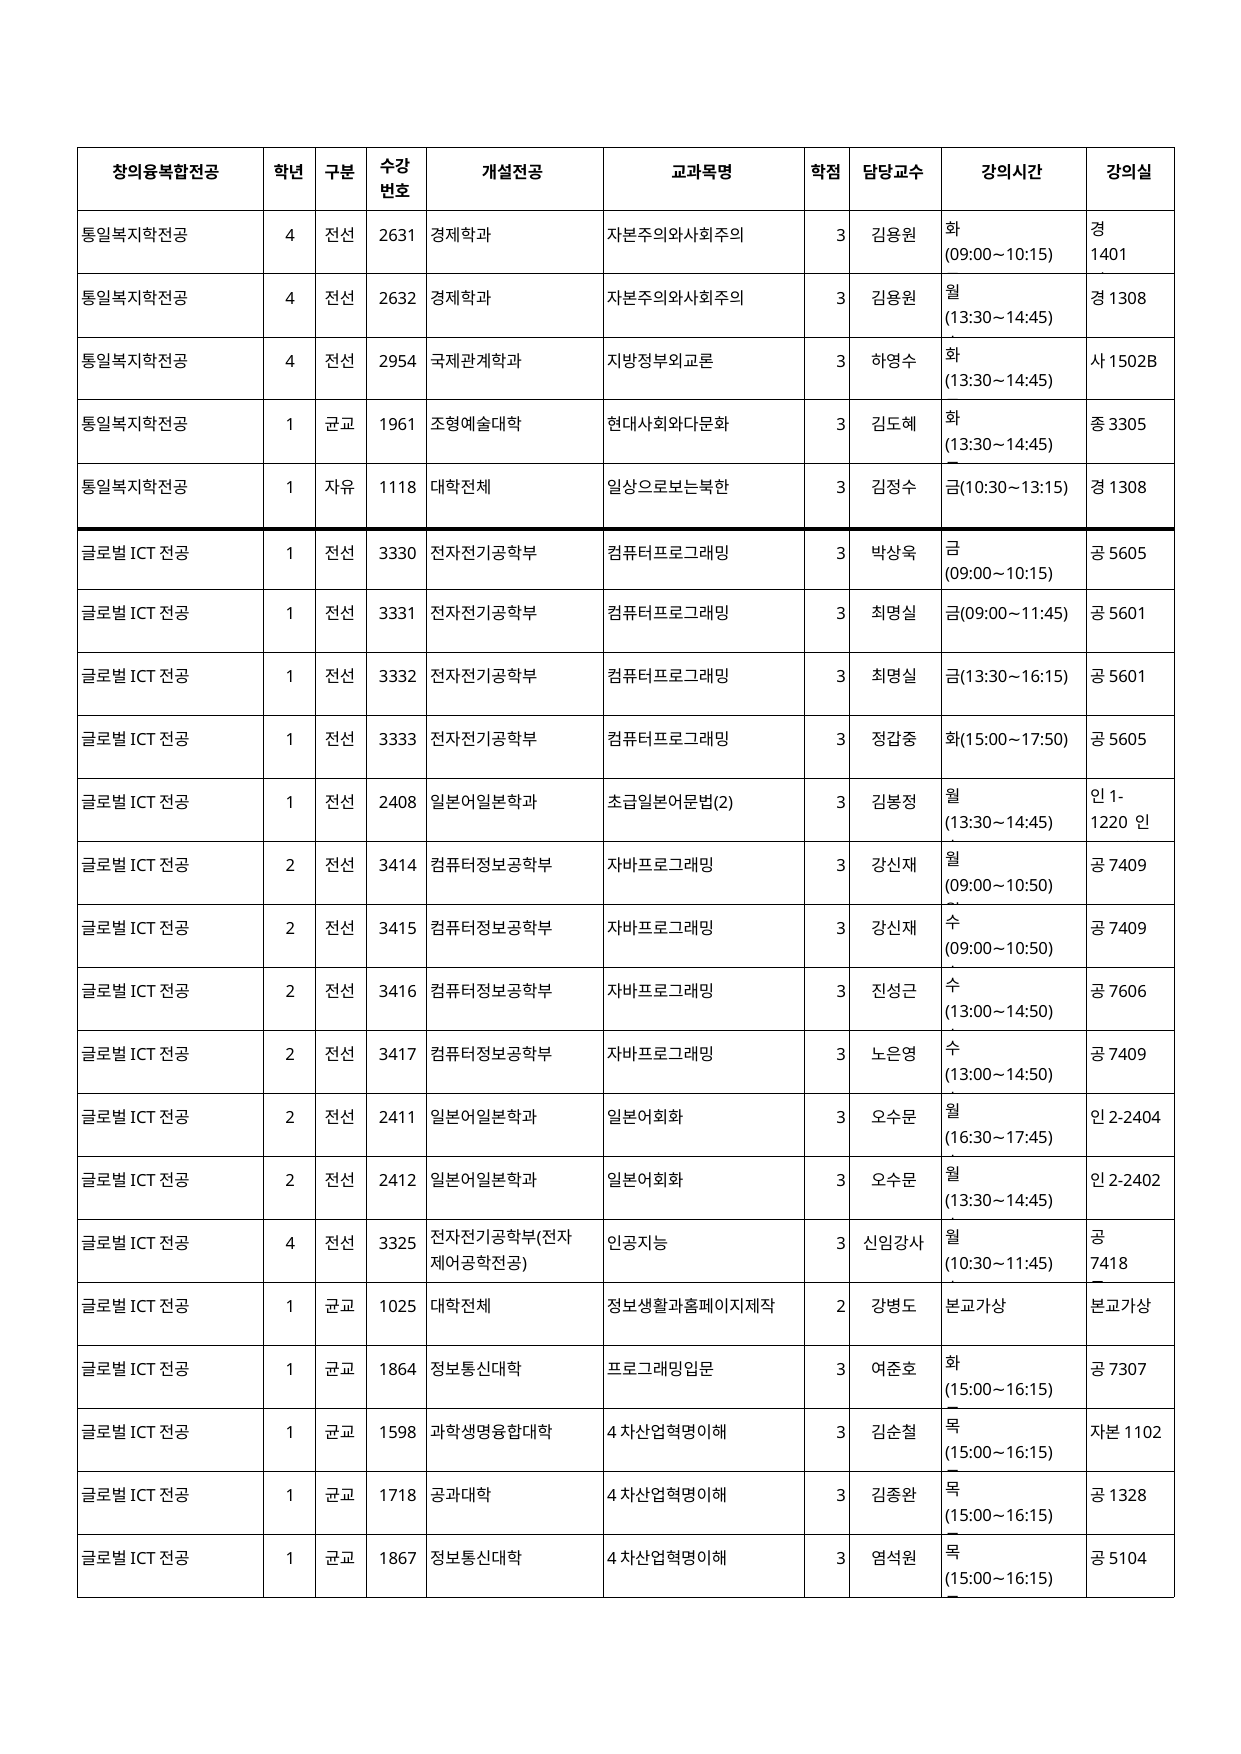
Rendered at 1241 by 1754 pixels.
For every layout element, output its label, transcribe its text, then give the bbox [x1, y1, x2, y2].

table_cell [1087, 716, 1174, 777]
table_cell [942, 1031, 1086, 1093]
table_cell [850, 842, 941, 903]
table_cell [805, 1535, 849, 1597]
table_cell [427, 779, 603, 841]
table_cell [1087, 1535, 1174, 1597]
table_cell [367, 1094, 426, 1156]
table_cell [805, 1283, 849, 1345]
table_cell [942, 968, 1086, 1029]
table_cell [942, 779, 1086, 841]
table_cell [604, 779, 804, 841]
table_cell 3 [805, 400, 849, 462]
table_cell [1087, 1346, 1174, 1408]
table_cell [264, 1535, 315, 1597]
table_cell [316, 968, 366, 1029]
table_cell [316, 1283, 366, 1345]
table_cell 글로벌ICT전공 [78, 590, 263, 651]
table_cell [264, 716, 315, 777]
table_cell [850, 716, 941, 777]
table_header 담당교수 [850, 148, 941, 210]
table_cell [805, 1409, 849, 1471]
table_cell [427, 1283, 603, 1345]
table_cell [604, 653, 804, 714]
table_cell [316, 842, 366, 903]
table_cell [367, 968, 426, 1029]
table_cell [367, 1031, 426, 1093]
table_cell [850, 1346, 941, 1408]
table_cell 전자전기공학부 [427, 590, 603, 651]
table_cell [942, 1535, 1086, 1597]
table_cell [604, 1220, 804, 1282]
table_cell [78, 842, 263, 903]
table_cell 자본주의와사회주의 [604, 274, 804, 336]
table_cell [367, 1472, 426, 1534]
table_cell 1 [264, 400, 315, 462]
table_cell 하영수 [850, 338, 941, 399]
table_cell 3 [805, 464, 849, 527]
table_cell 전선 [316, 531, 366, 588]
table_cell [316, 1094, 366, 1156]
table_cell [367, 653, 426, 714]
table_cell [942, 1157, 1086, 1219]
table_header 창의융복합전공 [78, 148, 263, 210]
table_cell 자유 [316, 464, 366, 527]
table_cell 컴퓨터프로그래밍 [604, 531, 804, 588]
table_cell 3 [805, 211, 849, 273]
table_header 강의시간 [942, 148, 1086, 210]
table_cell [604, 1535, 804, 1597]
table_cell 경1308 [1087, 464, 1174, 527]
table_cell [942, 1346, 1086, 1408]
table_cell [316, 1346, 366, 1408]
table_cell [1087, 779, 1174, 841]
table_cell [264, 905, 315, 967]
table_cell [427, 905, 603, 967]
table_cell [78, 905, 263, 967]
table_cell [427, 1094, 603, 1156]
table_cell 김용원 [850, 211, 941, 273]
table_header 개설전공 [427, 148, 603, 210]
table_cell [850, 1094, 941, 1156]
table_header 수강 번호 [367, 148, 426, 210]
table_cell 1961 [367, 400, 426, 462]
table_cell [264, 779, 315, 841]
table_cell 사1502B [1087, 338, 1174, 399]
table_cell 3 [805, 338, 849, 399]
table_cell 경1401 경1418 [1087, 211, 1174, 273]
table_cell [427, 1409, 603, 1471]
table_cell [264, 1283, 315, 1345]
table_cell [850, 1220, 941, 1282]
table_cell 화(09:00∼10:15) 목(10:30∼11:45) [942, 211, 1086, 273]
table_cell 4 [264, 338, 315, 399]
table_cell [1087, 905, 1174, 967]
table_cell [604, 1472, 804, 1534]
table_cell 3 [805, 531, 849, 588]
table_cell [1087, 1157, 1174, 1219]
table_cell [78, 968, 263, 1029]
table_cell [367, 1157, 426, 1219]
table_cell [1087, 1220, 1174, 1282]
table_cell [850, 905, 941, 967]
table_cell 통일복지학전공 [78, 274, 263, 336]
table_cell 전자전기공학부 [427, 531, 603, 588]
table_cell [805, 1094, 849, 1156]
table_cell 금(09:00∼11:45) [942, 590, 1086, 651]
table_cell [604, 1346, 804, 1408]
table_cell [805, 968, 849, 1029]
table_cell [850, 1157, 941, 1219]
table_cell 화(13:30∼14:45) 목(15:00∼16:15) [942, 338, 1086, 399]
table_cell 3331 [367, 590, 426, 651]
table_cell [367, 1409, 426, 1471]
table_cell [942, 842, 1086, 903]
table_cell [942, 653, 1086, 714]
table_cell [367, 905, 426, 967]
table_header 학점 [805, 148, 849, 210]
table_cell 김정수 [850, 464, 941, 527]
table_cell 자본주의와사회주의 [604, 211, 804, 273]
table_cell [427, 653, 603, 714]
table_cell 전선 [316, 274, 366, 336]
table_header 교과목명 [604, 148, 804, 210]
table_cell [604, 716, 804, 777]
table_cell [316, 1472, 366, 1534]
table_cell 2954 [367, 338, 426, 399]
table_cell 균교 [316, 400, 366, 462]
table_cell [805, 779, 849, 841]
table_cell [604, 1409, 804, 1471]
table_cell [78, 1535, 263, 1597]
table_cell 김용원 [850, 274, 941, 336]
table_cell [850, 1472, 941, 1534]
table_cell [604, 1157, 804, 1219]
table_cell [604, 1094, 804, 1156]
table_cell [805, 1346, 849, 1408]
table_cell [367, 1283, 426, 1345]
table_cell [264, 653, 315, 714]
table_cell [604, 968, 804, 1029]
table_cell 통일복지학전공 [78, 464, 263, 527]
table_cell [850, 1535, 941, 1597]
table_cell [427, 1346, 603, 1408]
table_cell 일상으로보는북한 [604, 464, 804, 527]
table_cell 금(10:30∼13:15) [942, 464, 1086, 527]
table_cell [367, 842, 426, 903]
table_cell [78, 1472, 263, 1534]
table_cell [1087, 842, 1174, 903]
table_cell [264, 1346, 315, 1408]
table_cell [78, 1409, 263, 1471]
table_cell 1 [264, 464, 315, 527]
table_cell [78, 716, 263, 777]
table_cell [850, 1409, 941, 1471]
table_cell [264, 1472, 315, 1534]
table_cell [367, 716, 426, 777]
table_cell 1118 [367, 464, 426, 527]
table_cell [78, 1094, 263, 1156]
table_cell 김도혜 [850, 400, 941, 462]
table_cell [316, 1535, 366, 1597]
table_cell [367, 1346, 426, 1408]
table_cell 경제학과 [427, 274, 603, 336]
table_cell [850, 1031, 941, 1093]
table_cell 조형예술대학 [427, 400, 603, 462]
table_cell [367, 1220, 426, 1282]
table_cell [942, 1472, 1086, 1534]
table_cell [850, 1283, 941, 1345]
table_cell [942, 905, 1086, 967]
table_cell 전선 [316, 590, 366, 651]
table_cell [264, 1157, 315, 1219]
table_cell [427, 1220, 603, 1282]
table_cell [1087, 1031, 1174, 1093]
table_cell 최명실 [850, 590, 941, 651]
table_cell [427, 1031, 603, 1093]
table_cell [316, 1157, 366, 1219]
table_cell 3330 [367, 531, 426, 588]
table_cell 공5605 [1087, 531, 1174, 588]
table_header 학년 [264, 148, 315, 210]
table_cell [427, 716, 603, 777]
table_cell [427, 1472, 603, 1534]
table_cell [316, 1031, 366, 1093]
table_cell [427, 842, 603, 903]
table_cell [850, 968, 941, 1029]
table_cell 통일복지학전공 [78, 338, 263, 399]
table_header 구분 [316, 148, 366, 210]
table_cell 현대사회와다문화 [604, 400, 804, 462]
table_cell 지방정부외교론 [604, 338, 804, 399]
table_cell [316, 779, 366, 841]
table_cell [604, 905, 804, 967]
table_cell 박상욱 [850, 531, 941, 588]
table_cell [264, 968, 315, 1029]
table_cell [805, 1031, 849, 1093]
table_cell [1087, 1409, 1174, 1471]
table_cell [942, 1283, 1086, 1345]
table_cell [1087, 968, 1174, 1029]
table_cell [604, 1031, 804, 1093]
table_cell 종3305 [1087, 400, 1174, 462]
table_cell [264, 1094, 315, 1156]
table_cell 통일복지학전공 [78, 400, 263, 462]
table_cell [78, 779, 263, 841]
table_cell 전선 [316, 211, 366, 273]
table_cell 1 [264, 590, 315, 651]
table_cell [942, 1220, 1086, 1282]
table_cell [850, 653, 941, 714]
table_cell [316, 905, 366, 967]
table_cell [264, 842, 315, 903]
table_cell 2631 [367, 211, 426, 273]
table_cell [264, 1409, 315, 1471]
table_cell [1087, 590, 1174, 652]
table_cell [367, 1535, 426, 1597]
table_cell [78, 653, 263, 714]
table_cell 경제학과 [427, 211, 603, 273]
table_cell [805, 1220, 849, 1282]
table_header 강의실 [1087, 148, 1174, 210]
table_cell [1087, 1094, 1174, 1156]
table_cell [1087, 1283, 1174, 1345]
table_cell 금(09:00∼10:15) 금(10:30∼11:45) [942, 531, 1086, 588]
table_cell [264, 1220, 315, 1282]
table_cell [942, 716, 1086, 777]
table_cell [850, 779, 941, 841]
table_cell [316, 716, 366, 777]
table_cell 2632 [367, 274, 426, 336]
table_cell 1 [264, 531, 315, 588]
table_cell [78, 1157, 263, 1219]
table_cell 글로벌ICT전공 [78, 531, 263, 588]
table_cell 4 [264, 274, 315, 336]
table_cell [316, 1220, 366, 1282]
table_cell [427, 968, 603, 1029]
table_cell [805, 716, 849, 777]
table_cell 통일복지학전공 [78, 211, 263, 273]
table_cell 화(13:30∼14:45) 목(15:00∼16:15) [942, 400, 1086, 462]
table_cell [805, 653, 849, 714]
table_cell 컴퓨터프로그래밍 [604, 590, 804, 651]
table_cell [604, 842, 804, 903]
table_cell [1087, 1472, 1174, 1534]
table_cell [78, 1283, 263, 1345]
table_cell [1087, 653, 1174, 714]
table_cell 전선 [316, 338, 366, 399]
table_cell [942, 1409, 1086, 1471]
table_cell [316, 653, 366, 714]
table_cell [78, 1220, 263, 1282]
table_cell 경1308 [1087, 274, 1174, 336]
table_cell 3 [805, 274, 849, 336]
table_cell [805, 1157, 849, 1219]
table_cell 대학전체 [427, 464, 603, 527]
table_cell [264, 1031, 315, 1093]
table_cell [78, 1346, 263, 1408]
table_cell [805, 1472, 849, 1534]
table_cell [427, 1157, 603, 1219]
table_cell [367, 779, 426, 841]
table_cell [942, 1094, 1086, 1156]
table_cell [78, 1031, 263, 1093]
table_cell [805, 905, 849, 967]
table_cell 월(13:30∼14:45) 수(15:00∼16:15) [942, 274, 1086, 336]
table_cell 3 [805, 590, 849, 651]
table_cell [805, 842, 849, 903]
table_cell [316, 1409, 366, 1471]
table_cell 4 [264, 211, 315, 273]
table_cell 국제관계학과 [427, 338, 603, 399]
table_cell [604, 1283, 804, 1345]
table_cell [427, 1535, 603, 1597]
